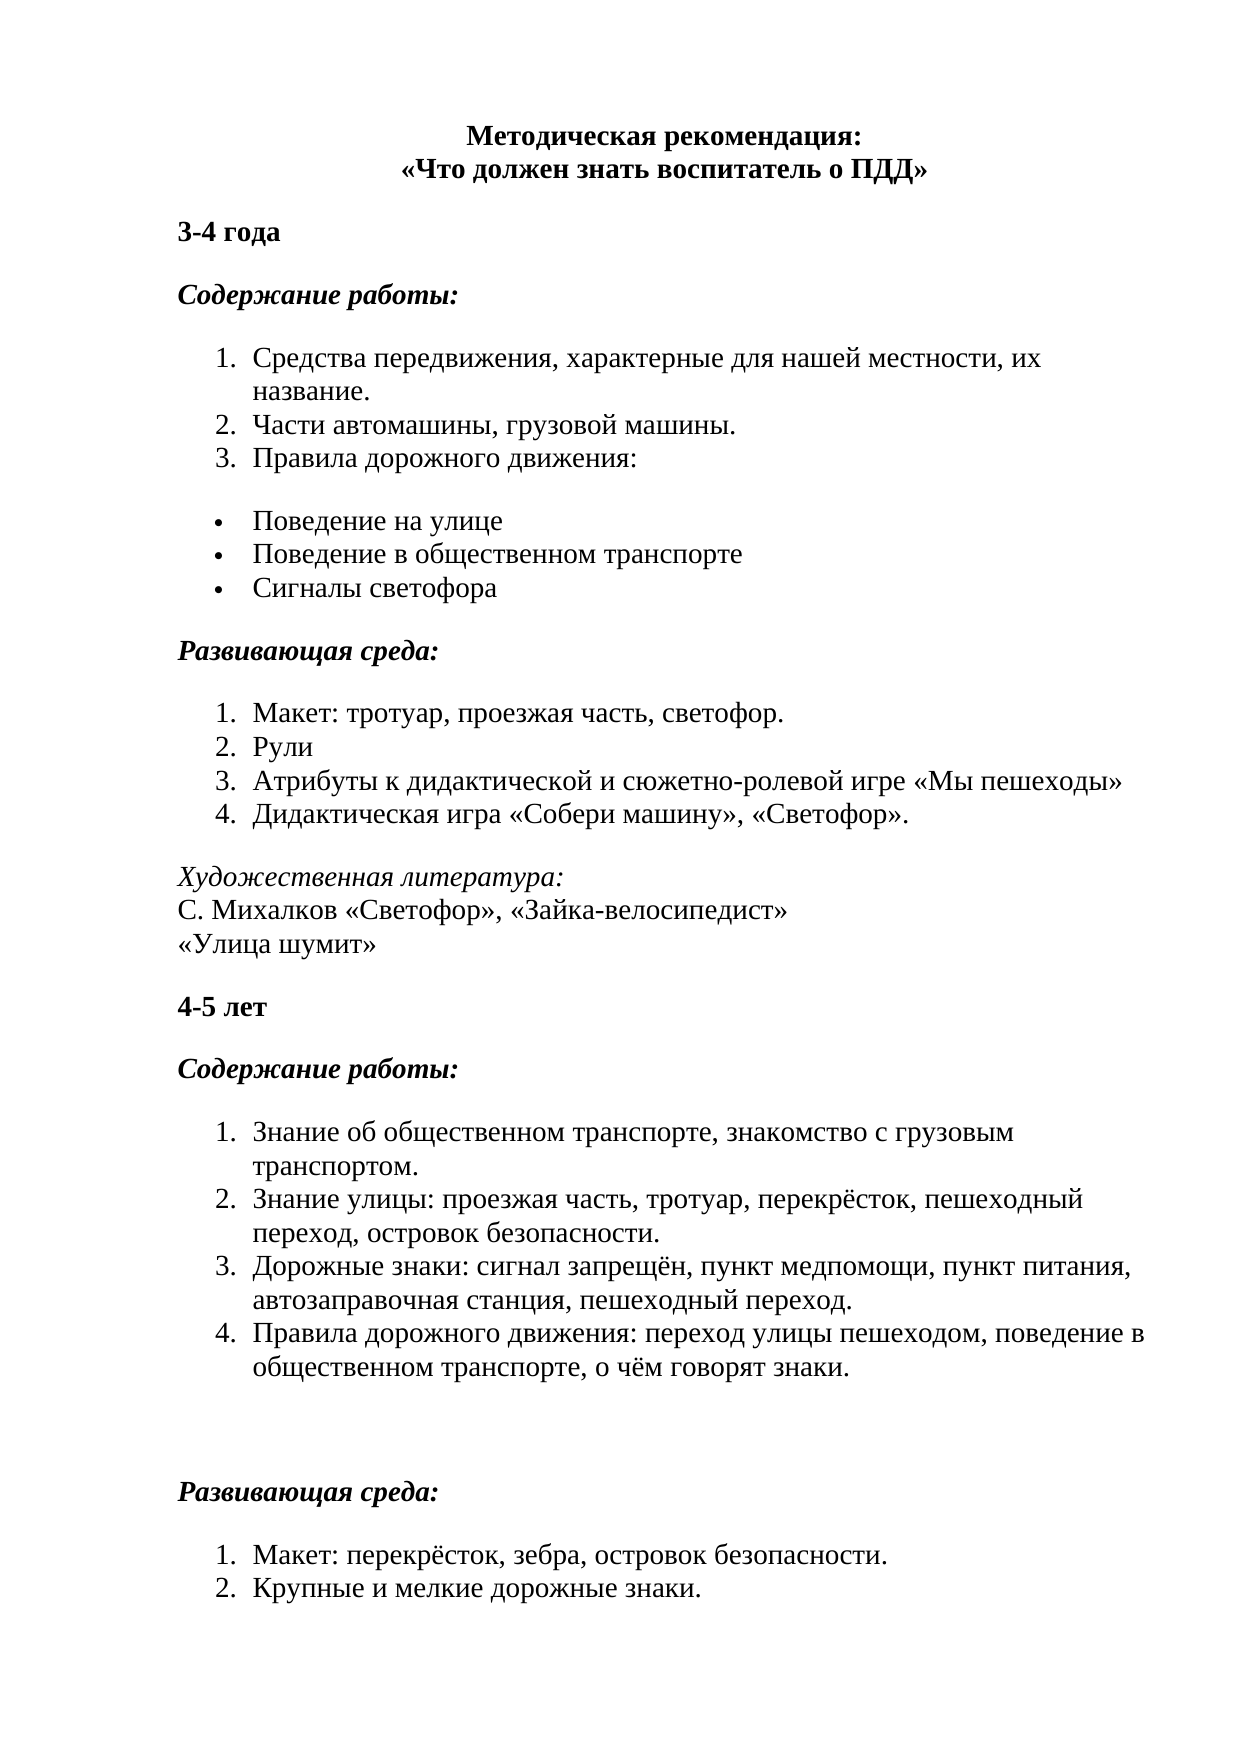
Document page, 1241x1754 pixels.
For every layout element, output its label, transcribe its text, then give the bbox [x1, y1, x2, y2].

list Средства передвижения, характерные для нашей местности, их название. [215, 340, 1152, 407]
list Поведение на улице [215, 503, 1152, 537]
list Рули [215, 729, 1152, 763]
text Методическая рекомендация: «Что должен знать воспитатель о ПДД» [177, 118, 1152, 185]
list Правила дорожного движения: [215, 440, 1152, 474]
list Правила дорожного движения: переход улицы пешеходом, поведение в общественном транспорте, о чём говорят знаки. [215, 1315, 1152, 1382]
text Развивающая среда: [177, 633, 1152, 666]
list Атрибуты к дидактической и сюжетно-ролевой игре «Мы пешеходы» [215, 763, 1152, 796]
list Дидактическая игра «Собери машину», «Светофор». [215, 796, 1152, 830]
list Дорожные знаки: сигнал запрещён, пункт медпомощи, пункт питания, автозаправочная станция, пешеходный переход. [215, 1248, 1152, 1315]
text Художественная литература: С. Михалков «Светофор», «Зайка-велосипедист» «Улица шумит» [177, 859, 1152, 959]
list Знание улицы: проезжая часть, тротуар, перекрёсток, пешеходный переход, островок безопасности. [215, 1181, 1152, 1248]
list Поведение в общественном транспорте [215, 537, 1152, 570]
text Развивающая среда: [177, 1474, 1152, 1508]
list Крупные и мелкие дорожные знаки. [215, 1571, 1152, 1604]
list Сигналы светофора [215, 570, 1152, 604]
text Содержание работы: [177, 1051, 1152, 1085]
list Части автомашины, грузовой машины. [215, 407, 1152, 440]
list Макет: перекрёсток, зебра, островок безопасности. [215, 1537, 1152, 1571]
text 4-5 лет [177, 989, 1152, 1022]
list Макет: тротуар, проезжая часть, светофор. [215, 696, 1152, 729]
list Знание об общественном транспорте, знакомство с грузовым транспортом. [215, 1114, 1152, 1181]
text 3-4 года [177, 214, 1152, 248]
text Содержание работы: [177, 277, 1152, 311]
